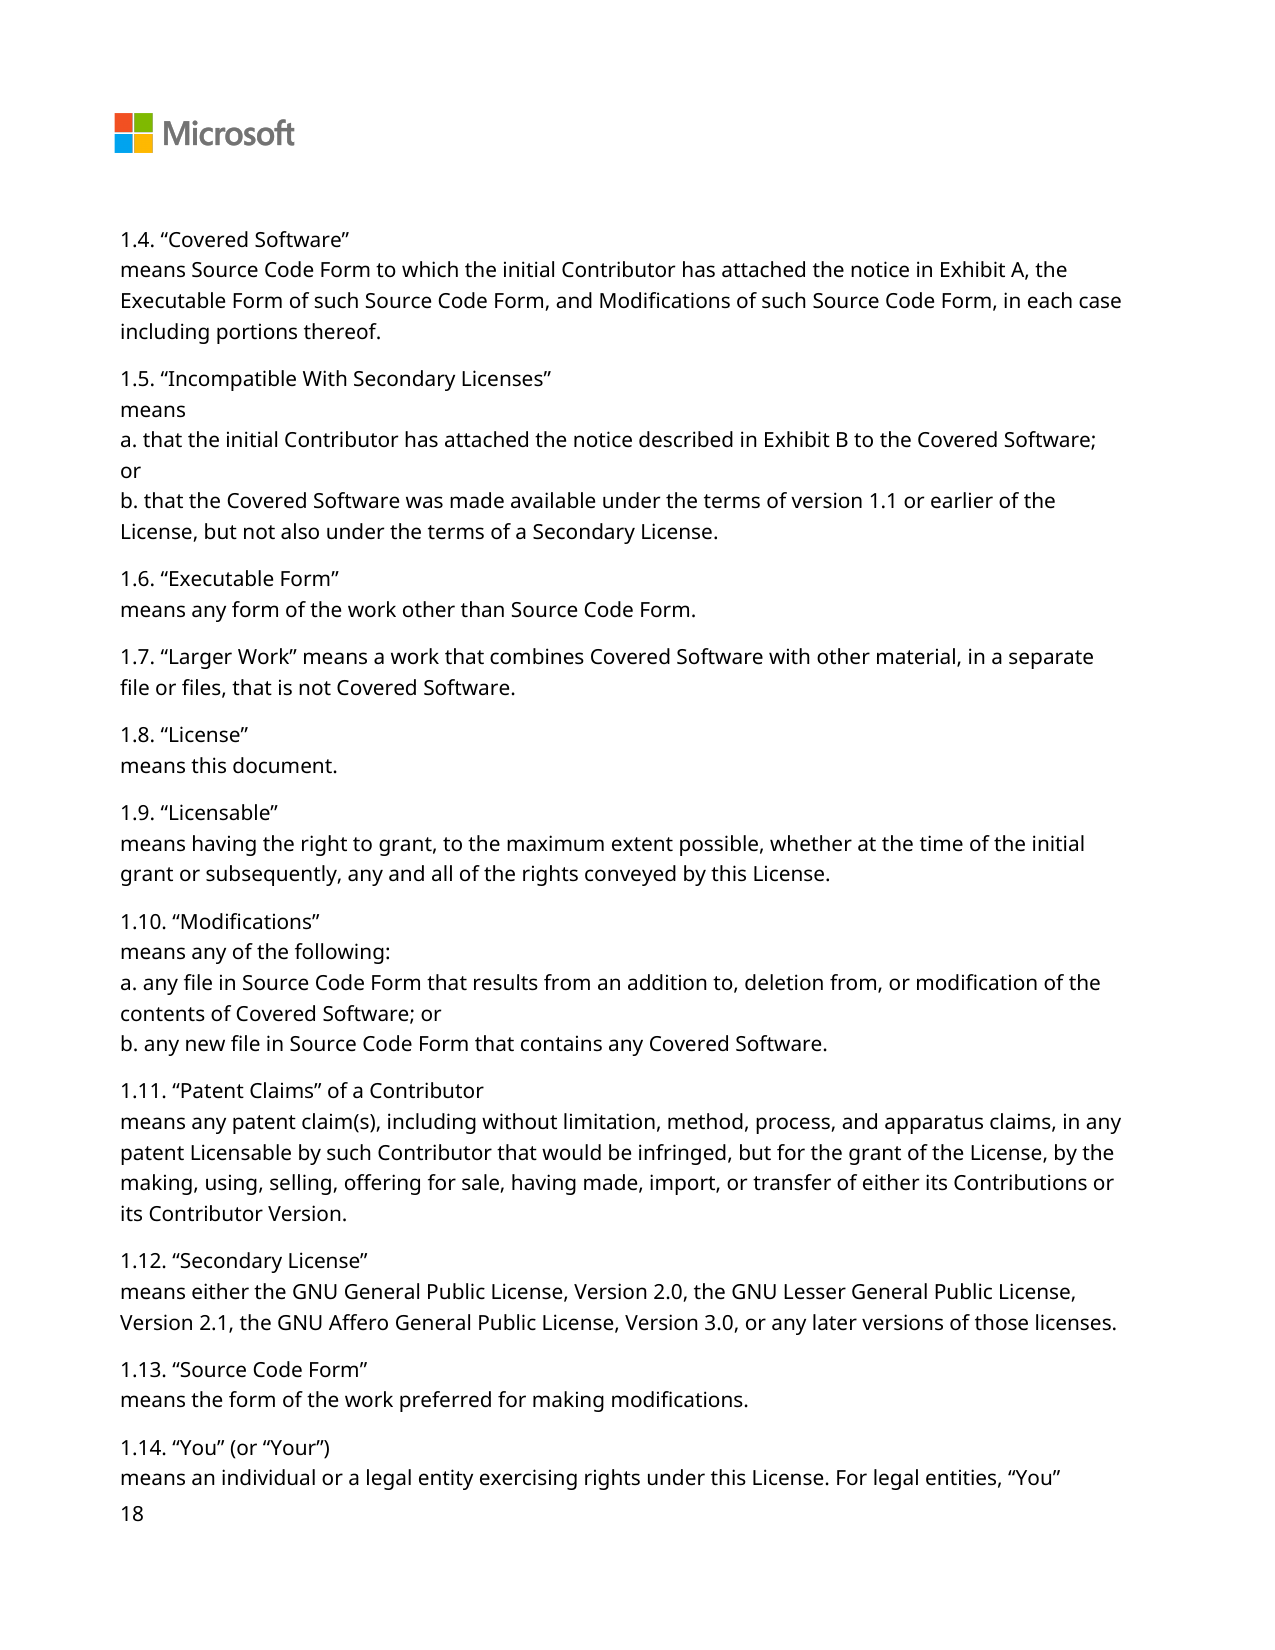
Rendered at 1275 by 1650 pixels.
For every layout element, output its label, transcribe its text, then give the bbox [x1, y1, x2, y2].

text 1.7. “Larger Work” means a work that combines Covered Software with other material, in a separate file or files, that is not Covered Software. [120, 642, 1125, 702]
text 1.5. “Incompatible With Secondary Licenses” means a. that the initial Contributor has attached the notice described in Exhibit B to the Covered Software; or b. that the Covered Software was made available under the terms of version 1.1 or earlier of the License, but not also under the terms of a Secondary License. [120, 364, 1125, 546]
text 1.6. “Executable Form” means any form of the work other than Source Code Form. [120, 564, 1125, 624]
text 1.12. “Secondary License” means either the GNU General Public License, Version 2.0, the GNU Lesser General Public License, Version 2.1, the GNU Affero General Public License, Version 3.0, or any later versions of those licenses. [120, 1246, 1125, 1336]
text 1.8. “License” means this document. [120, 720, 1125, 779]
text 1.4. “Covered Software” means Source Code Form to which the initial Contributor has attached the notice in Exhibit A, the Executable Form of such Source Code Form, and Modifications of such Source Code Form, in each case including portions thereof. [120, 225, 1125, 345]
text 1.11. “Patent Claims” of a Contributor means any patent claim(s), including without limitation, method, process, and apparatus claims, in any patent Licensable by such Contributor that would be infringed, but for the grant of the License, by the making, using, selling, offering for sale, having made, import, or transfer of either its Contributions or its Contributor Version. [120, 1077, 1125, 1228]
text 1.9. “Licensable” means having the right to grant, to the maximum extent possible, whether at the time of the initial grant or subsequently, any and all of the rights conveyed by this License. [120, 798, 1125, 888]
text 1.13. “Source Code Form” means the form of the work preferred for making modifications. [120, 1355, 1125, 1414]
picture [114, 113, 295, 153]
text 1.10. “Modifications” means any of the following: a. any file in Source Code Form that results from an addition to, deletion from, or modification of the contents of Covered Software; or b. any new file in Source Code Form that contains any Covered Software. [120, 907, 1125, 1058]
